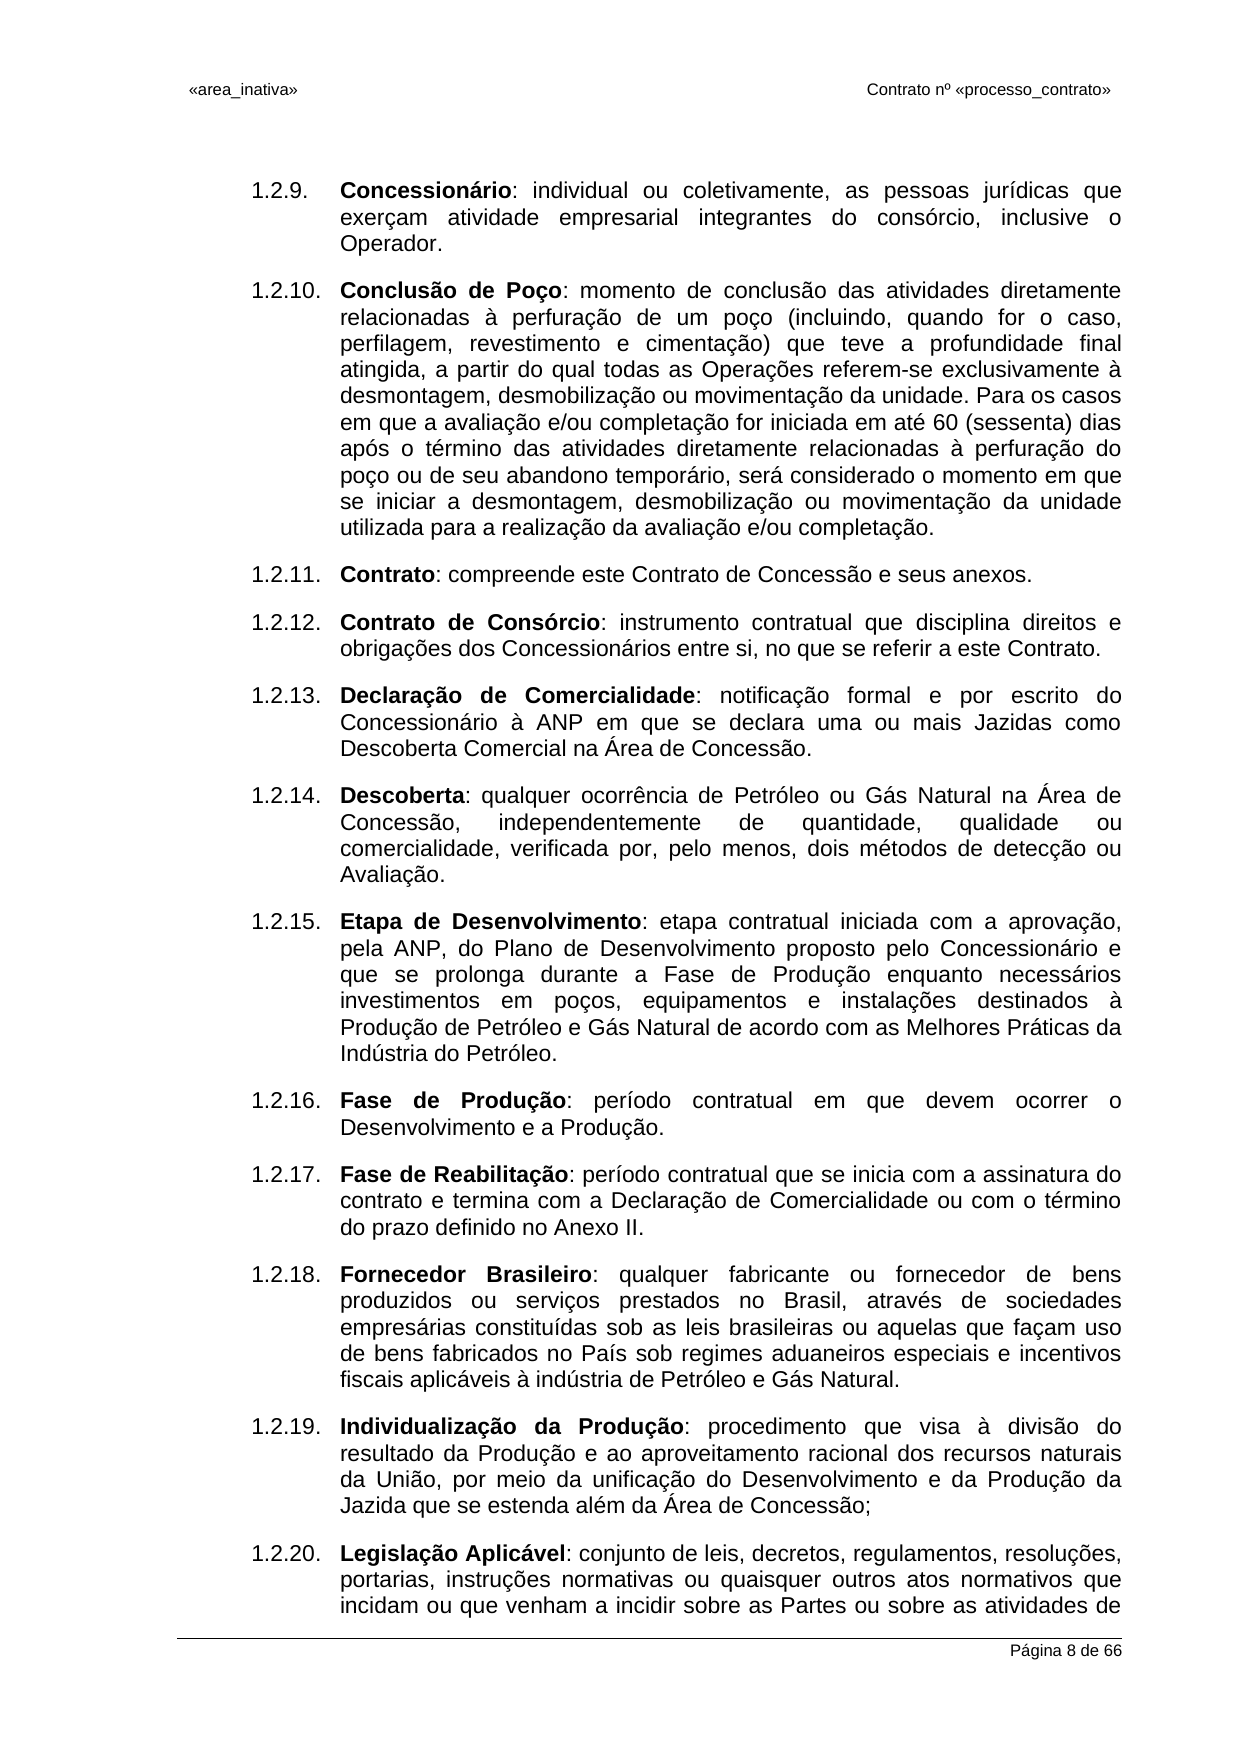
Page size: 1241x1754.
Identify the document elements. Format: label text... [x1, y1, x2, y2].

text Fornecedor Brasileiro: qualquer fabricante ou fornecedor de bens produzidos ou serviços prestados no Brasil, através de sociedades empresárias constituídas sob as leis brasileiras ou aquelas que façam uso de bens fabricados no País sob regimes aduaneiros especiais e incentivos fiscais aplicáveis à indústria de Petróleo e Gás Natural. [251, 1261, 1122, 1392]
text Etapa de Desenvolvimento: etapa contratual iniciada com a aprovação, pela ANP, do Plano de Desenvolvimento proposto pelo Concessionário e que se prolonga durante a Fase de Produção enquanto necessários investimentos em poços, equipamentos e instalações destinados à Produção de Petróleo e Gás Natural de acordo com as Melhores Práticas da Indústria do Petróleo. [251, 908, 1122, 1066]
text Concessionário: individual ou coletivamente, as pessoas jurídicas que exerçam atividade empresarial integrantes do consórcio, inclusive o Operador. [251, 177, 1122, 256]
text Conclusão de Poço: momento de conclusão das atividades diretamente relacionadas à perfuração de um poço (incluindo, quando for o caso, perfilagem, revestimento e cimentação) que teve a profundidade final atingida, a partir do qual todas as Operações referem-se exclusivamente à desmontagem, desmobilização ou movimentação da unidade. Para os casos em que a avaliação e/ou completação for iniciada em até 60 (sessenta) dias após o término das atividades diretamente relacionadas à perfuração do poço ou de seu abandono temporário, será considerado o momento em que se iniciar a desmontagem, desmobilização ou movimentação da unidade utilizada para a realização da avaliação e/ou completação. [251, 277, 1122, 541]
text Contrato de Consórcio: instrumento contratual que disciplina direitos e obrigações dos Concessionários entre si, no que se referir a este Contrato. [251, 609, 1122, 661]
text Declaração de Comercialidade: notificação formal e por escrito do Concessionário à ANP em que se declara uma ou mais Jazidas como Descoberta Comercial na Área de Concessão. [251, 682, 1122, 761]
text Fase de Produção: período contratual em que devem ocorrer o Desenvolvimento e a Produção. [251, 1087, 1122, 1140]
text Contrato: compreende este Contrato de Concessão e seus anexos. [251, 561, 1122, 588]
text Descoberta: qualquer ocorrência de Petróleo ou Gás Natural na Área de Concessão, independentemente de quantidade, qualidade ou comercialidade, verificada por, pelo menos, dois métodos de detecção ou Avaliação. [251, 782, 1122, 887]
text Individualização da Produção: procedimento que visa à divisão do resultado da Produção e ao aproveitamento racional dos recursos naturais da União, por meio da unificação do Desenvolvimento e da Produção da Jazida que se estenda além da Área de Concessão; [251, 1413, 1122, 1519]
text Fase de Reabilitação: período contratual que se inicia com a assinatura do contrato e termina com a Declaração de Comercialidade ou com o término do prazo definido no Anexo II. [251, 1161, 1122, 1240]
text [251, 1539, 1122, 1619]
